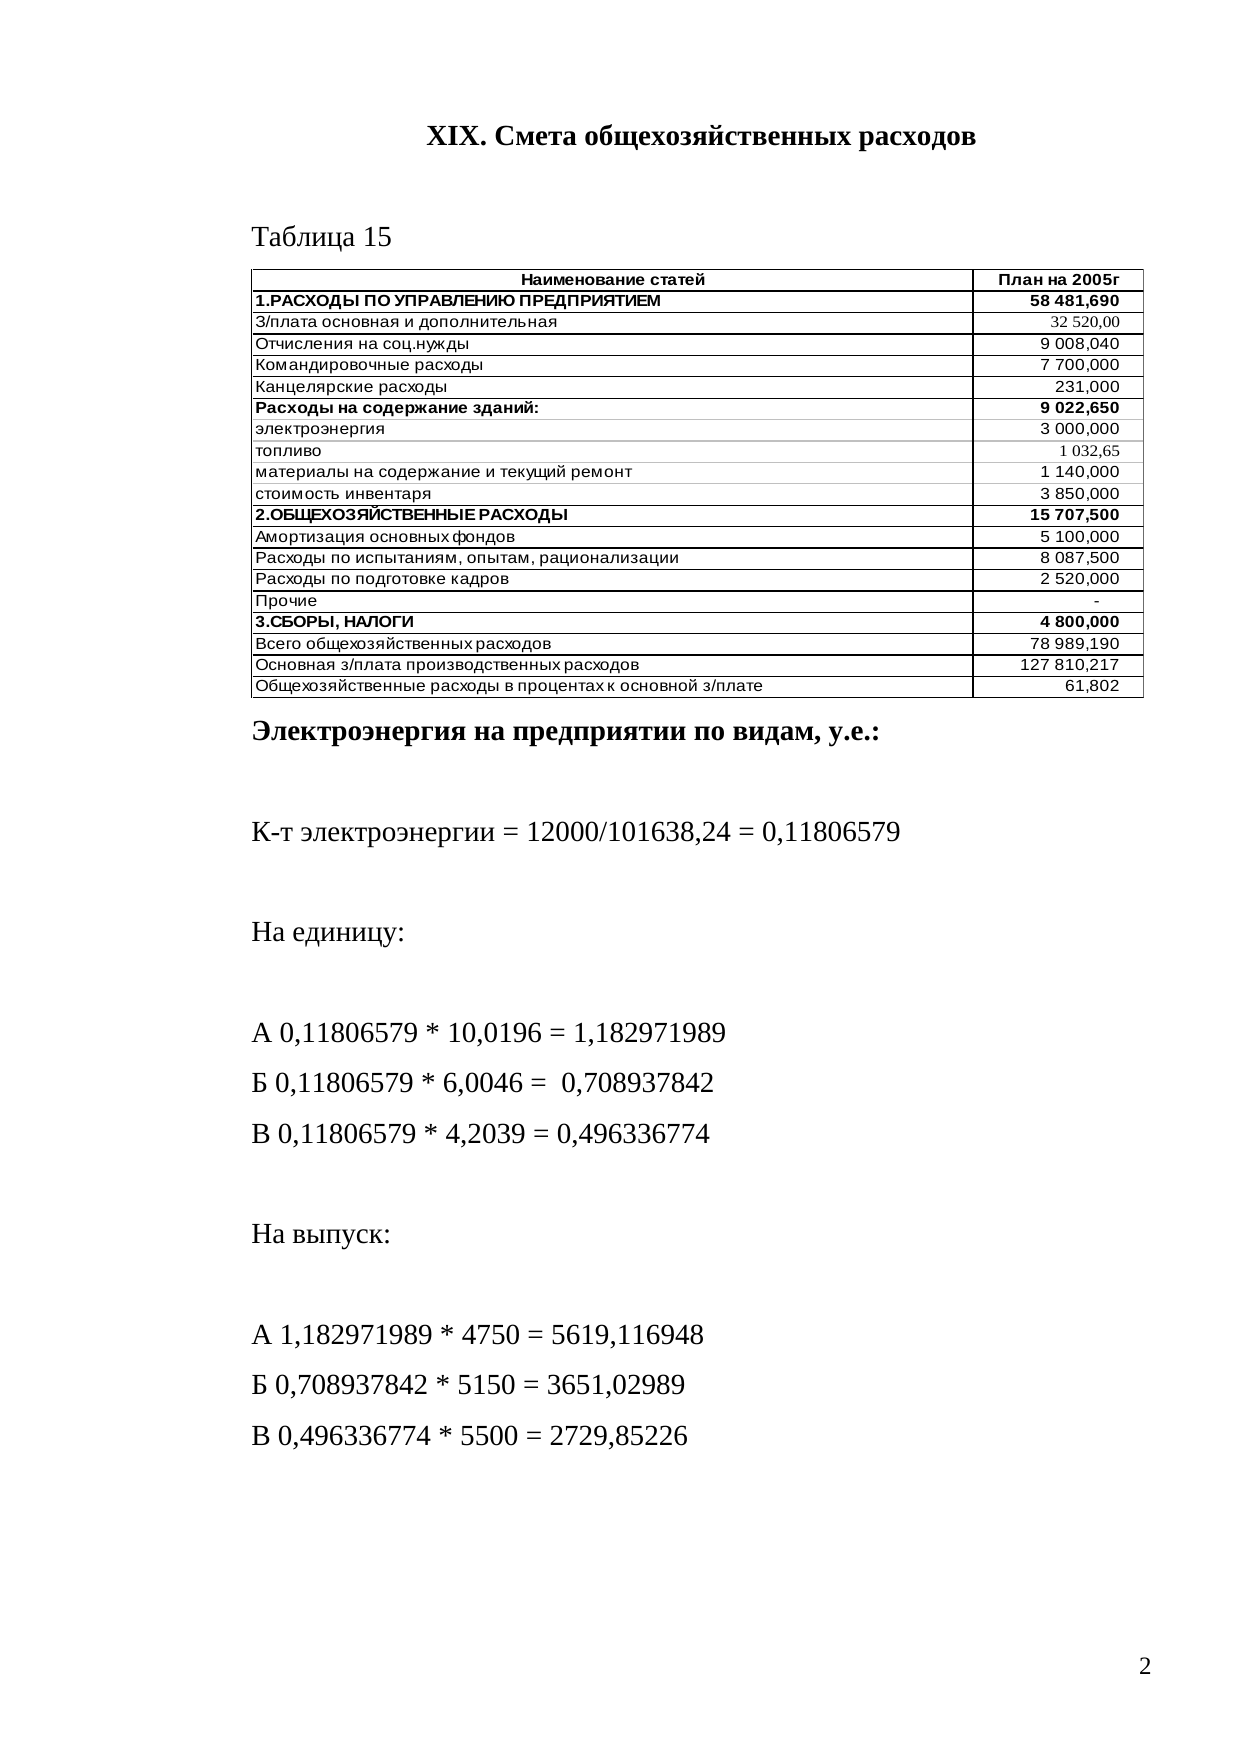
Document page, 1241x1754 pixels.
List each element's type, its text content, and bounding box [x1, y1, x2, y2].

text XIX. Смета общехозяйственных расходов [177, 118, 1152, 152]
text К-т электроэнергии = 12000/101638,24 = 0,11806579 [177, 814, 1152, 847]
text В 0,496336774 * 5500 = 2729,85226 [177, 1418, 1152, 1451]
text Б 0,11806579 * 6,0046 = 0,708937842 [177, 1065, 1152, 1099]
text На выпуск: [177, 1216, 1152, 1250]
text В 0,11806579 * 4,2039 = 0,496336774 [177, 1116, 1152, 1149]
text Б 0,708937842 * 5150 = 3651,02989 [177, 1367, 1152, 1401]
text На единицу: [177, 914, 1152, 948]
text А 1,182971989 * 4750 = 5619,116948 [177, 1317, 1152, 1351]
text Электроэнергия на предприятии по видам, у.е.: [177, 713, 1152, 747]
text А 0,11806579 * 10,0196 = 1,182971989 [177, 1015, 1152, 1049]
text Таблица 15 [177, 219, 1152, 252]
